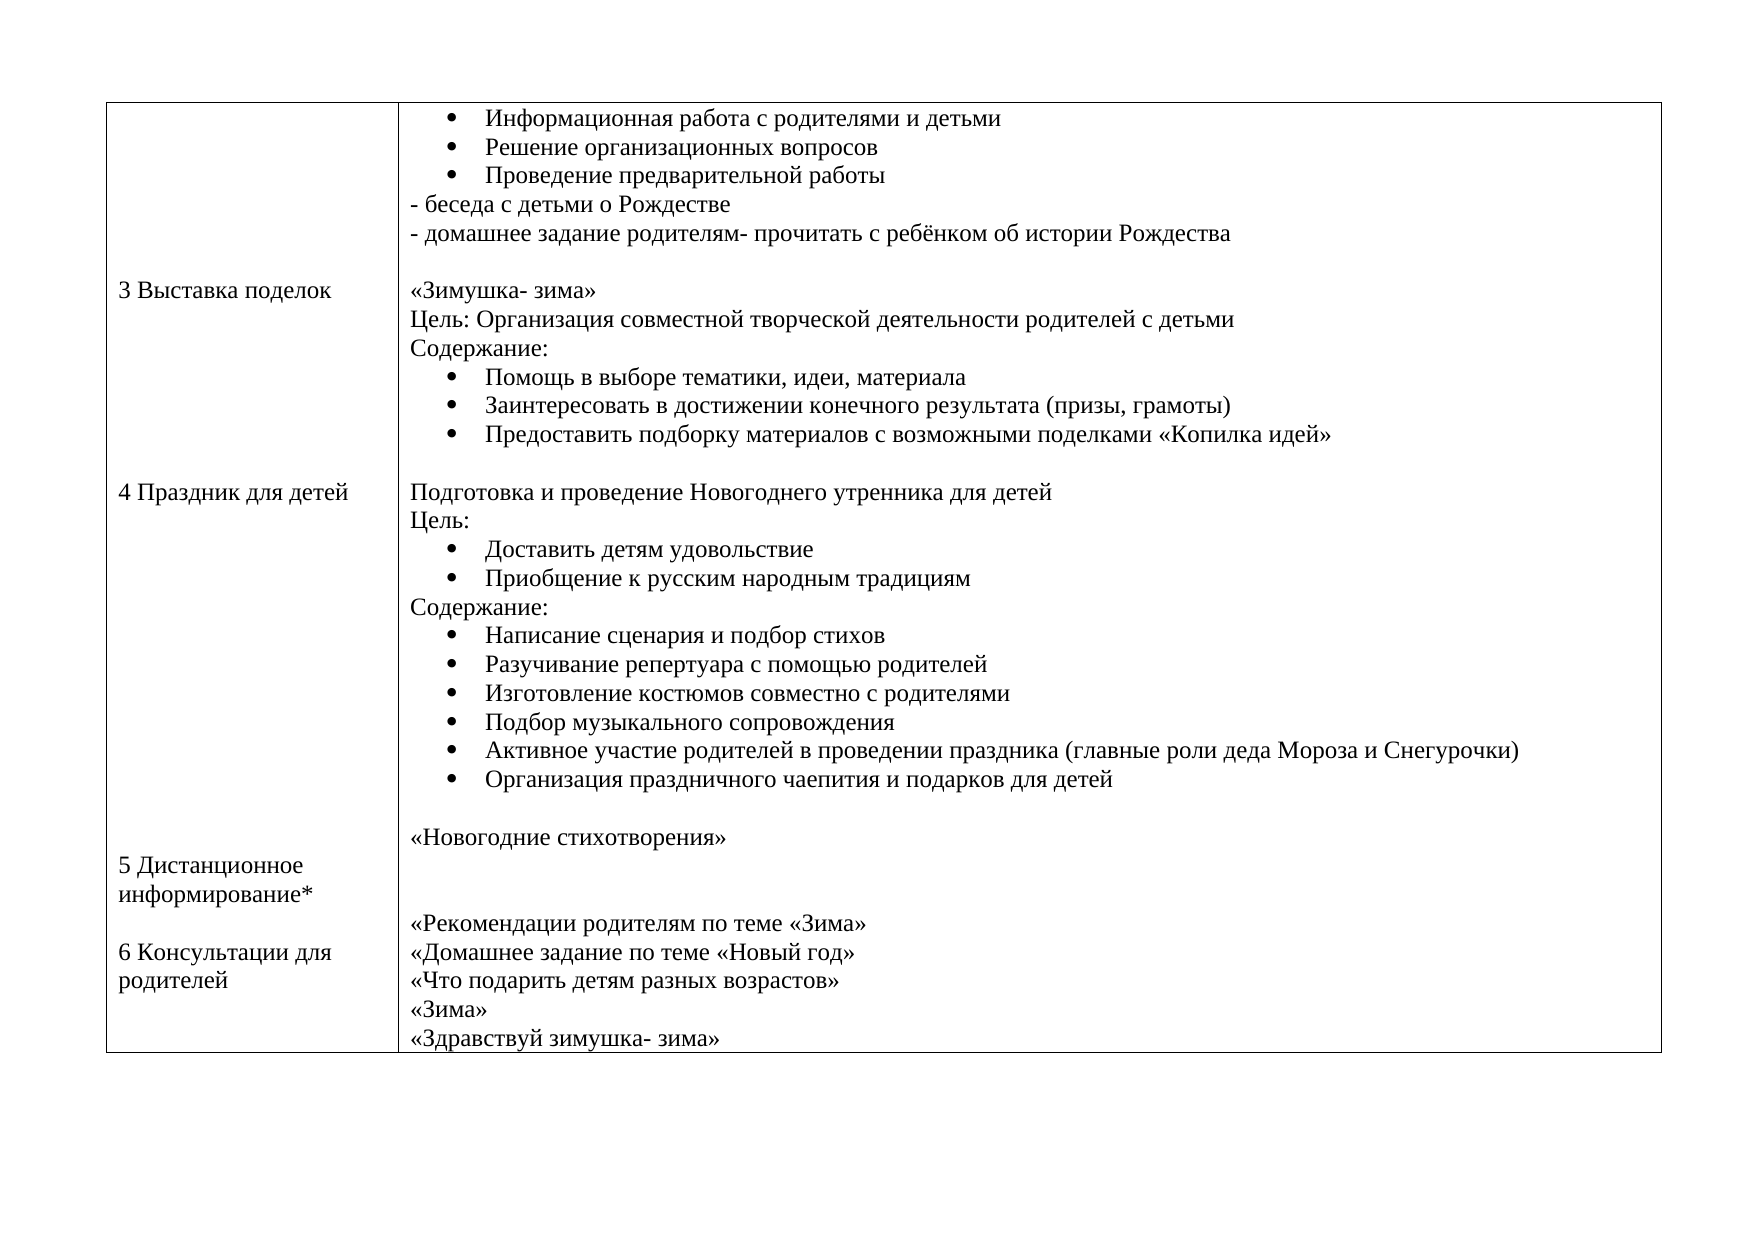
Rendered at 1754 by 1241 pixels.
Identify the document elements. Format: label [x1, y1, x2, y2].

table_cell [399, 103, 1661, 1052]
table_cell [107, 103, 398, 1052]
